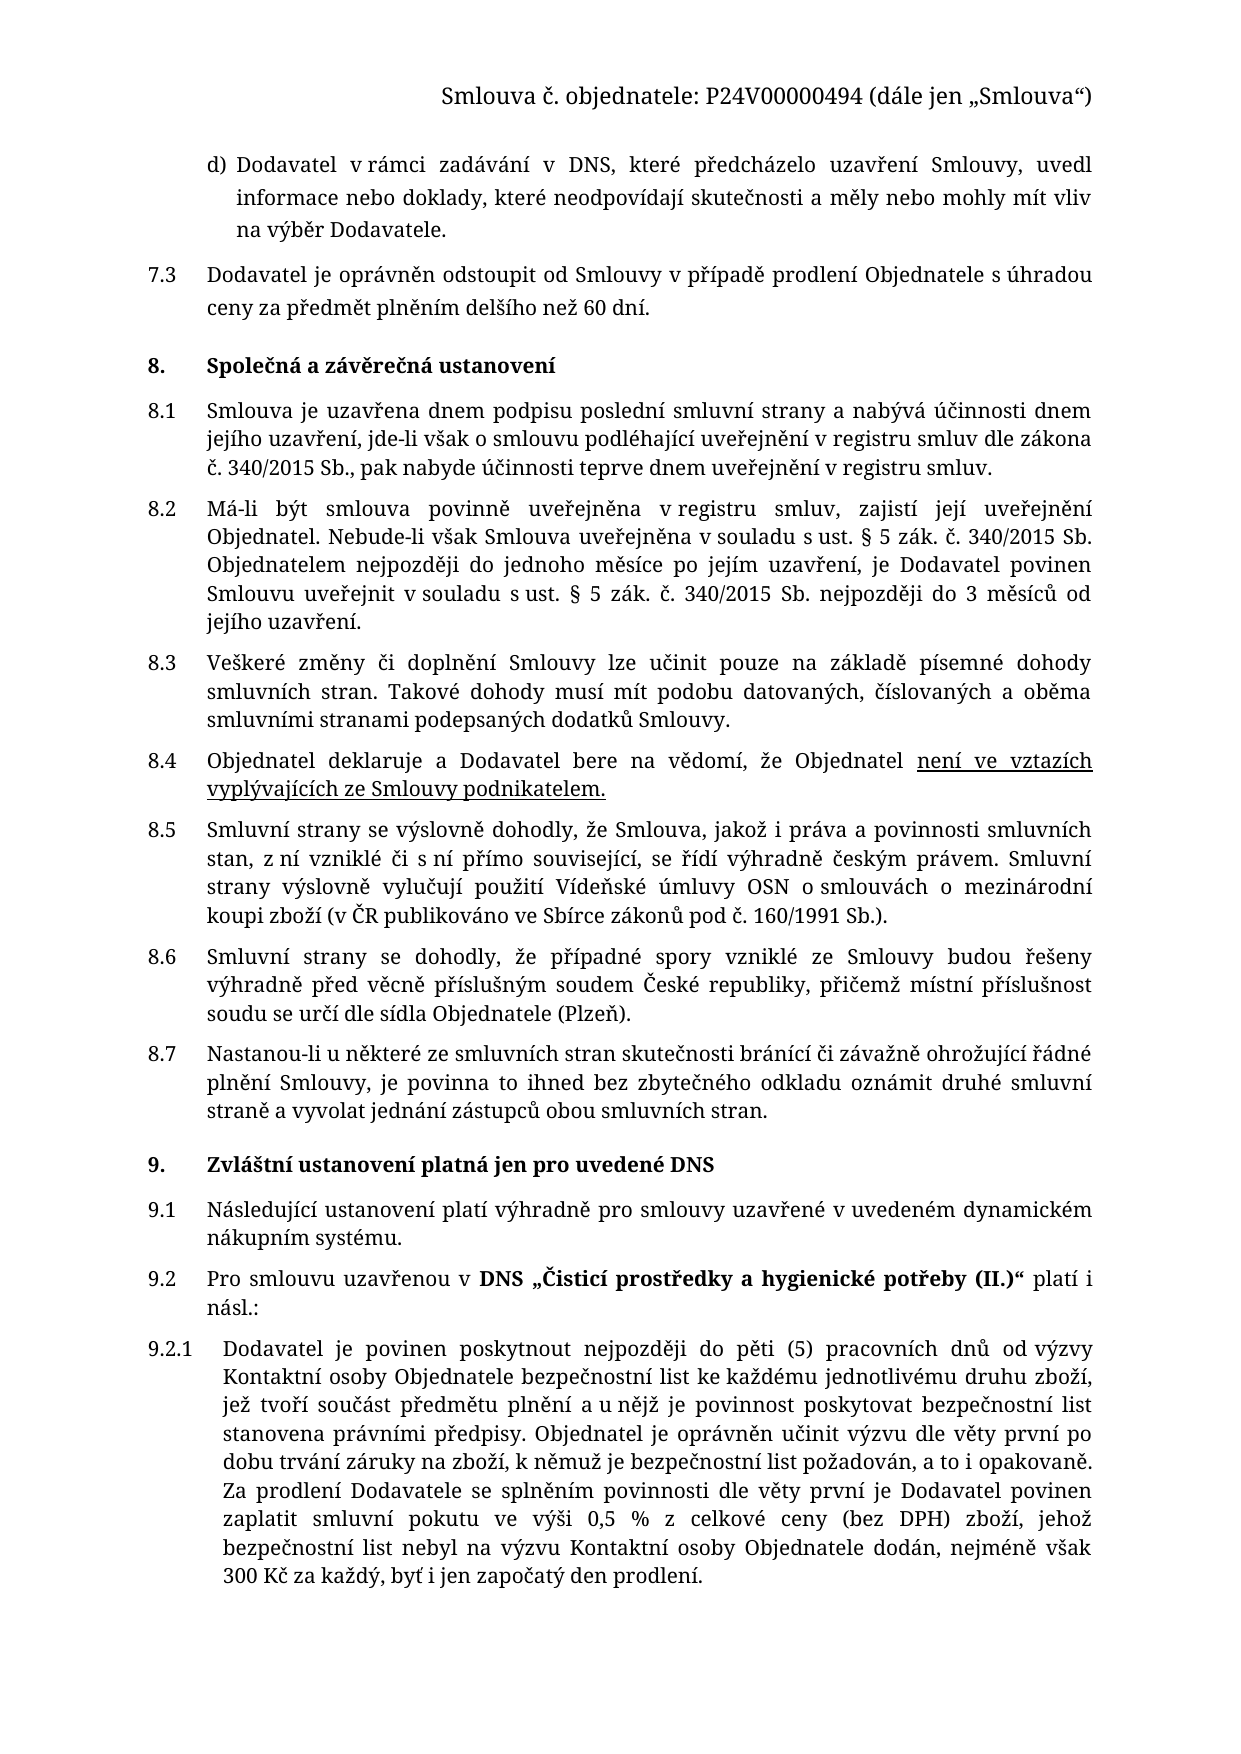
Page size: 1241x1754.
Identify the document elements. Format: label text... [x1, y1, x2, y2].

list Dodavatel v rámci zadávání v DNS, které předcházelo uzavření Smlouvy, uvedl informace nebo doklady, které neodpovídají skutečnosti a měly nebo mohly mít vliv na výběr Dodavatele. [207, 150, 1093, 244]
list Pro smlouvu uzavřenou v DNS „Čisticí prostředky a hygienické potřeby (II.)“ platí i násl.: [148, 1264, 1093, 1321]
list Nastanou-li u některé ze smluvních stran skutečnosti bránící či závažně ohrožující řádné plnění Smlouvy, je povinna to ihned bez zbytečného odkladu oznámit druhé smluvní straně a vyvolat jednání zástupců obou smluvních stran. [148, 1039, 1093, 1125]
list Má-li být smlouva povinně uveřejněna v registru smluv, zajistí její uveřejnění Objednatel. Nebude-li však Smlouva uveřejněna v souladu s ust. § 5 zák. č. 340/2015 Sb. Objednatelem nejpozději do jednoho měsíce po jejím uzavření, je Dodavatel povinen Smlouvu uveřejnit v souladu s ust. § 5 zák. č. 340/2015 Sb. nejpozději do 3 měsíců od jejího uzavření. [148, 494, 1093, 636]
list Dodavatel je oprávněn odstoupit od Smlouvy v případě prodlení Objednatele s úhradou ceny za předmět plněním delšího než 60 dní. [148, 261, 1093, 322]
list Smluvní strany se výslovně dohodly, že Smlouva, jakož i práva a povinnosti smluvních stan, z ní vzniklé či s ní přímo související, se řídí výhradně českým právem. Smluvní strany výslovně vylučují použití Vídeňské úmluvy OSN o smlouvách o mezinárodní koupi zboží (v ČR publikováno ve Sbírce zákonů pod č. 160/1991 Sb.). [148, 816, 1093, 929]
list Dodavatel je povinen poskytnout nejpozději do pěti (5) pracovních dnů od výzvy Kontaktní osoby Objednatele bezpečnostní list ke každému jednotlivému druhu zboží, jež tvoří součást předmětu plnění a u nějž je povinnost poskytovat bezpečnostní list stanovena právními předpisy. Objednatel je oprávněn učinit výzvu dle věty první po dobu trvání záruky na zboží, k němuž je bezpečnostní list požadován, a to i opakovaně. Za prodlení Dodavatele se splněním povinnosti dle věty první je Dodavatel povinen zaplatit smluvní pokutu ve výši 0,5 % z celkové ceny (bez DPH) zboží, jehož bezpečnostní list nebyl na výzvu Kontaktní osoby Objednatele dodán, nejméně však 300 Kč za každý, byť i jen započatý den prodlení. [148, 1334, 1093, 1590]
list Smlouva je uzavřena dnem podpisu poslední smluvní strany a nabývá účinnosti dnem jejího uzavření, jde-li však o smlouvu podléhající uveřejnění v registru smluv dle zákona č. 340/2015 Sb., pak nabyde účinnosti teprve dnem uveřejnění v registru smluv. [148, 396, 1093, 481]
list Společná a závěrečná ustanovení [148, 351, 1093, 379]
list Veškeré změny či doplnění Smlouvy lze učinit pouze na základě písemné dohody smluvních stran. Takové dohody musí mít podobu datovaných, číslovaných a oběma smluvními stranami podepsaných dodatků Smlouvy. [148, 648, 1093, 734]
list Objednatel deklaruje a Dodavatel bere na vědomí, že Objednatel není ve vztazích vyplývajících ze Smlouvy podnikatelem. [148, 746, 1093, 803]
list Následující ustanovení platí výhradně pro smlouvy uzavřené v uvedeném dynamickém nákupním systému. [148, 1195, 1093, 1252]
list Smluvní strany se dohodly, že případné spory vzniklé ze Smlouvy budou řešeny výhradně před věcně příslušným soudem České republiky, přičemž místní příslušnost soudu se určí dle sídla Objednatele (Plzeň). [148, 942, 1093, 1027]
list Zvláštní ustanovení platná jen pro uvedené DNS [148, 1150, 1093, 1178]
